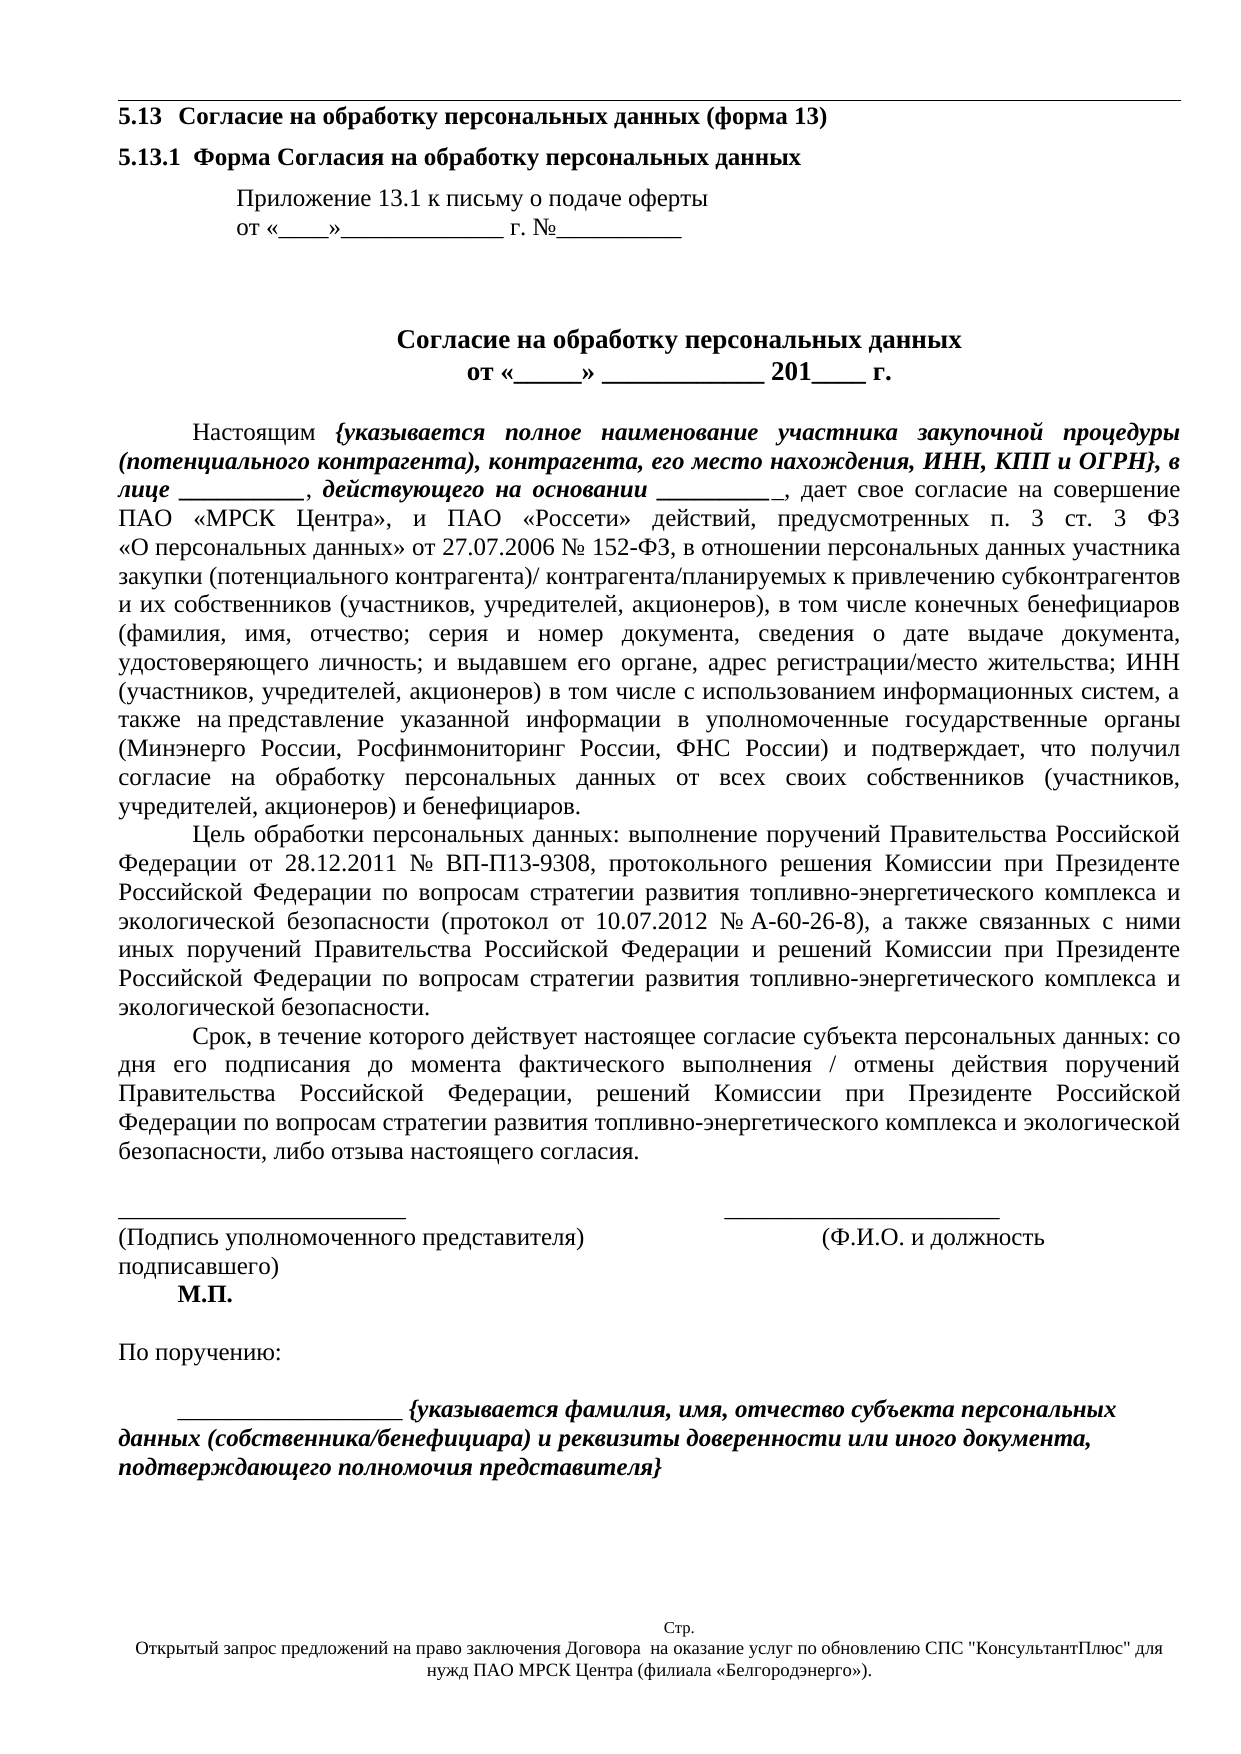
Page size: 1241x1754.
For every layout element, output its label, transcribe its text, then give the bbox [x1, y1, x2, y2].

text от «_____» ____________ 201____ г. [118, 355, 1181, 386]
text Срок, в течение которого действует настоящее согласие субъекта персональных данных: со дня его подписания до момента фактического выполнения / отмены действия поручений Правительства Российской Федерации, решений Комиссии при Президенте Российской Федерации по вопросам стратегии развития топливно-энергетического комплекса и экологической безопасности, либо отзыва настоящего согласия. [118, 1021, 1181, 1164]
text Настоящим {указывается полное наименование участника закупочной процедуры (потенциального контрагента), контрагента, его место нахождения, ИНН, КПП и ОГРН}, в лице __________, действующего на основании __________, дает свое согласие на совершение ПАО «МРСК Центра», и ПАО «Россети» действий, предусмотренных п. 3 ст. 3 ФЗ «О персональных данных» от 27.07.2006 № 152-ФЗ, в отношении персональных данных участника закупки (потенциального контрагента)/ контрагента/планируемых к привлечению субконтрагентов и их собственников (участников, учредителей, акционеров), в том числе конечных бенефициаров (фамилия, имя, отчество; серия и номер документа, сведения о дате выдаче документа, удостоверяющего личность; и выдавшем его органе, адрес регистрации/место жительства; ИНН (участников, учредителей, акционеров) в том числе с использованием информационных систем, а также на представление указанной информации в уполномоченные государственные органы (Минэнерго России, Росфинмониторинг России, ФНС России) и подтверждает, что получил согласие на обработку персональных данных от всех своих собственников (участников, учредителей, акционеров) и бенефициаров. [118, 417, 1181, 819]
text Цель обработки персональных данных: выполнение поручений Правительства Российской Федерации от 28.12.2011 № ВП-П13-9308, протокольного решения Комиссии при Президенте Российской Федерации по вопросам стратегии развития топливно-энергетического комплекса и экологической безопасности (протокол от 10.07.2012 № А-60-26-8), а также связанных с ними иных поручений Правительства Российской Федерации и решений Комиссии при Президенте Российской Федерации по вопросам стратегии развития топливно-энергетического комплекса и экологической безопасности. [118, 819, 1181, 1021]
text _______________________ ______________________ [118, 1193, 1181, 1222]
text (Подпись уполномоченного представителя) (Ф.И.О. и должность подписавшего) [118, 1222, 1181, 1279]
text По поручению: [118, 1337, 1181, 1366]
text М.П. [118, 1279, 1181, 1308]
text Согласие на обработку персональных данных [118, 324, 1181, 355]
subtitle Форма Согласия на обработку персональных данных [118, 142, 1181, 171]
text __________________ {указывается фамилия, имя, отчество субъекта персональных данных (собственника/бенефициара) и реквизиты доверенности или иного документа, подтверждающего полномочия представителя} [118, 1394, 1181, 1481]
text Приложение 13.1 к письму о подаче оферты от «____»_____________ г. №__________ [236, 183, 1181, 241]
subtitle Согласие на обработку персональных данных (форма 13) [118, 101, 1181, 130]
